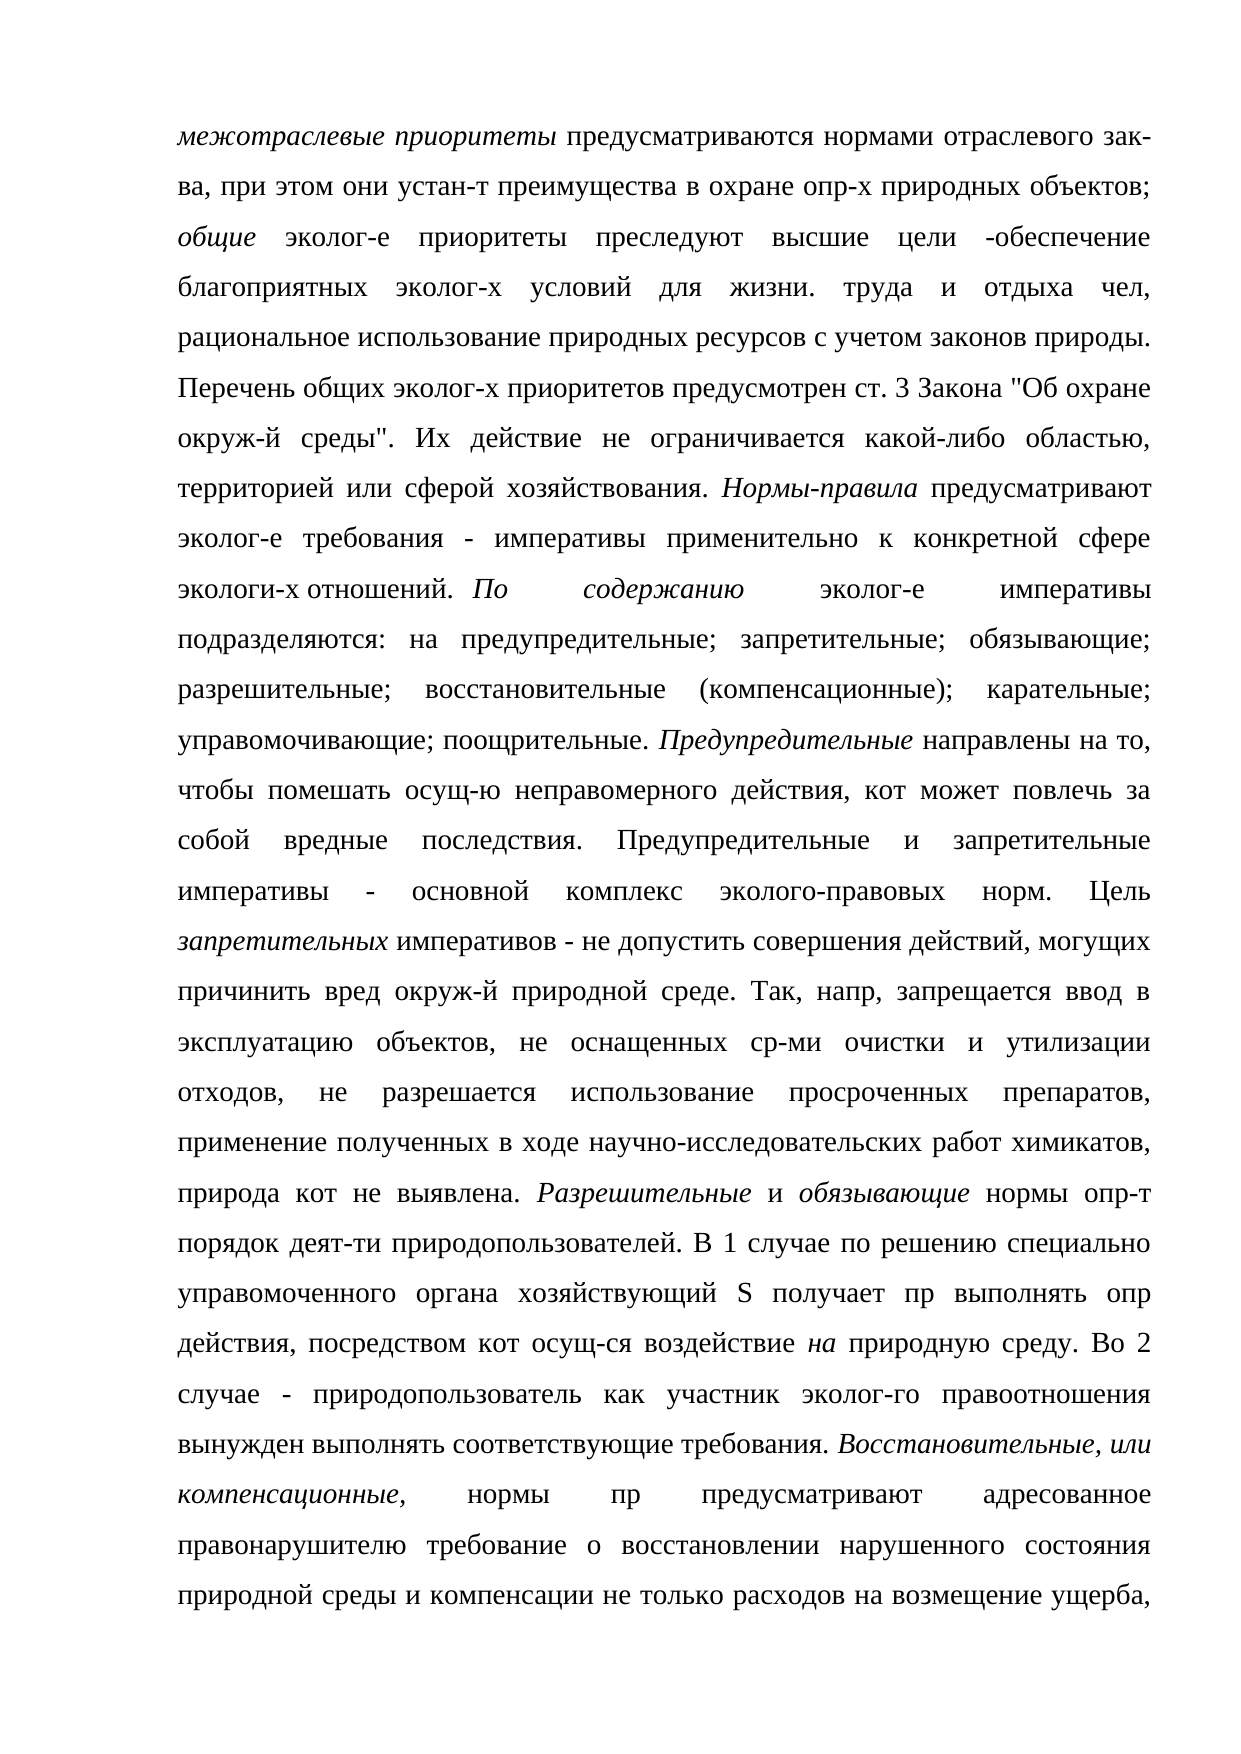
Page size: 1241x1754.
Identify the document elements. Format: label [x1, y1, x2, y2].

text [177, 118, 1152, 1611]
